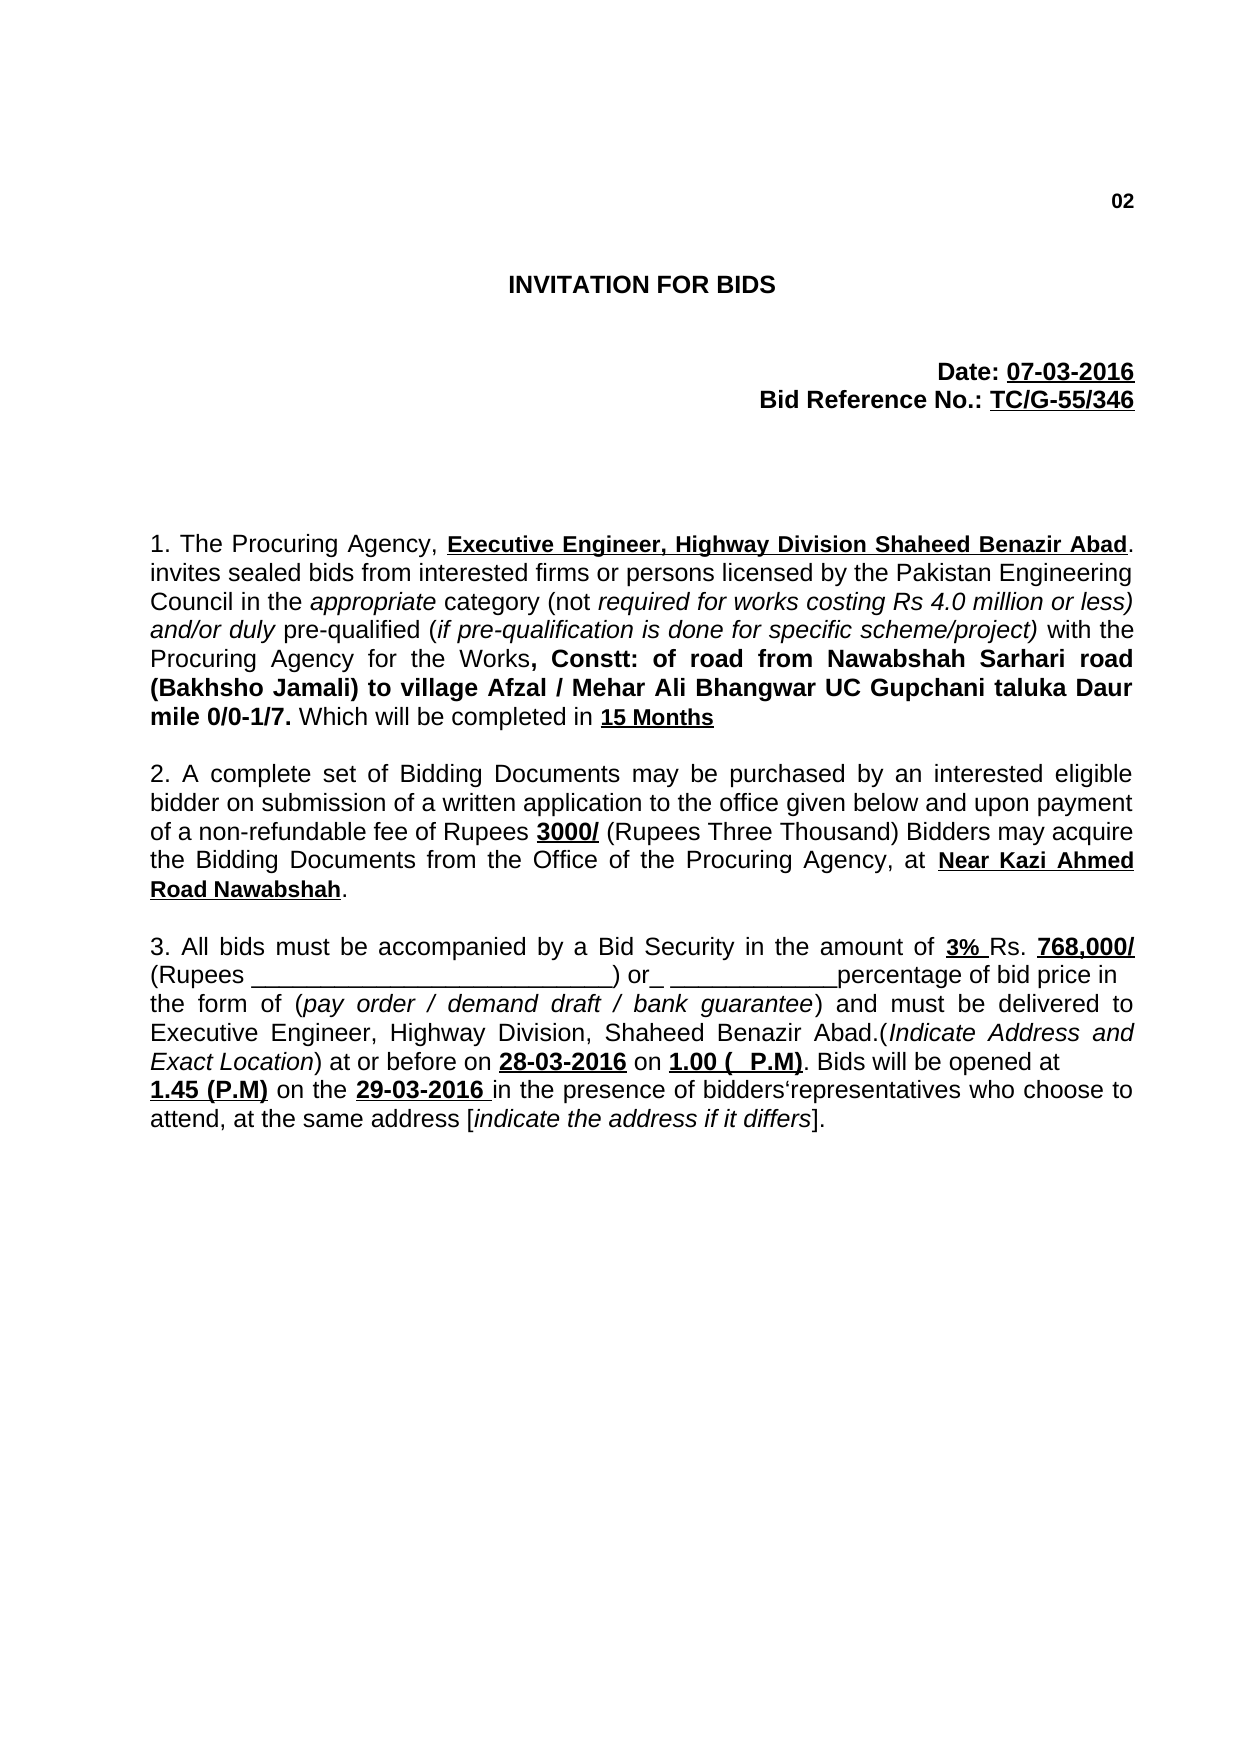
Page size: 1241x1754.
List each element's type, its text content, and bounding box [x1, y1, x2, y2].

text the form of (pay order / demand draft / bank guarantee) and must be delivered to Executive Engineer, Highway Division, Shaheed Benazir Abad.(Indicate Address and Exact Location) at or before on 28-03-2016 on 1.00 ( P.M). Bids will be opened at [150, 989, 1134, 1075]
text INVITATION FOR BIDS [150, 270, 1134, 299]
text 1. The Procuring Agency, Executive Engineer, Highway Division Shaheed Benazir Abad. invites sealed bids from interested firms or persons licensed by the Pakistan Engineering Council in the appropriate category (not required for works costing Rs 4.0 million or less) and/or duly pre-qualified (if pre-qualification is done for specific scheme/project) with the Procuring Agency for the Works, Constt: of road from Nawabshah Sarhari road (Bakhsho Jamali) to village Afzal / Mehar Ali Bhangwar UC Gupchani taluka Daur mile 0/0-1/7. Which will be completed in 15 Months [150, 529, 1134, 730]
text Bid Reference No.: TC/G-55/346 [150, 385, 1134, 414]
text Date: 07-03-2016 [150, 356, 1134, 385]
text 3. All bids must be accompanied by a Bid Security in the amount of 3% Rs. 768,000/ (Rupees __________________________) or_ ____________percentage of bid price in [150, 931, 1134, 989]
text 02 [150, 189, 1134, 213]
text 2. A complete set of Bidding Documents may be purchased by an interested eligible bidder on submission of a written application to the office given below and upon payment of a non-refundable fee of Rupees 3000/ (Rupees Three Thousand) Bidders may acquire the Bidding Documents from the Office of the Procuring Agency, at Near Kazi Ahmed Road Nawabshah. [150, 759, 1134, 903]
text 1.45 (P.M) on the 29-03-2016 in the presence of bidders‘representatives who choose to attend, at the same address [indicate the address if it differs]. [150, 1075, 1134, 1133]
